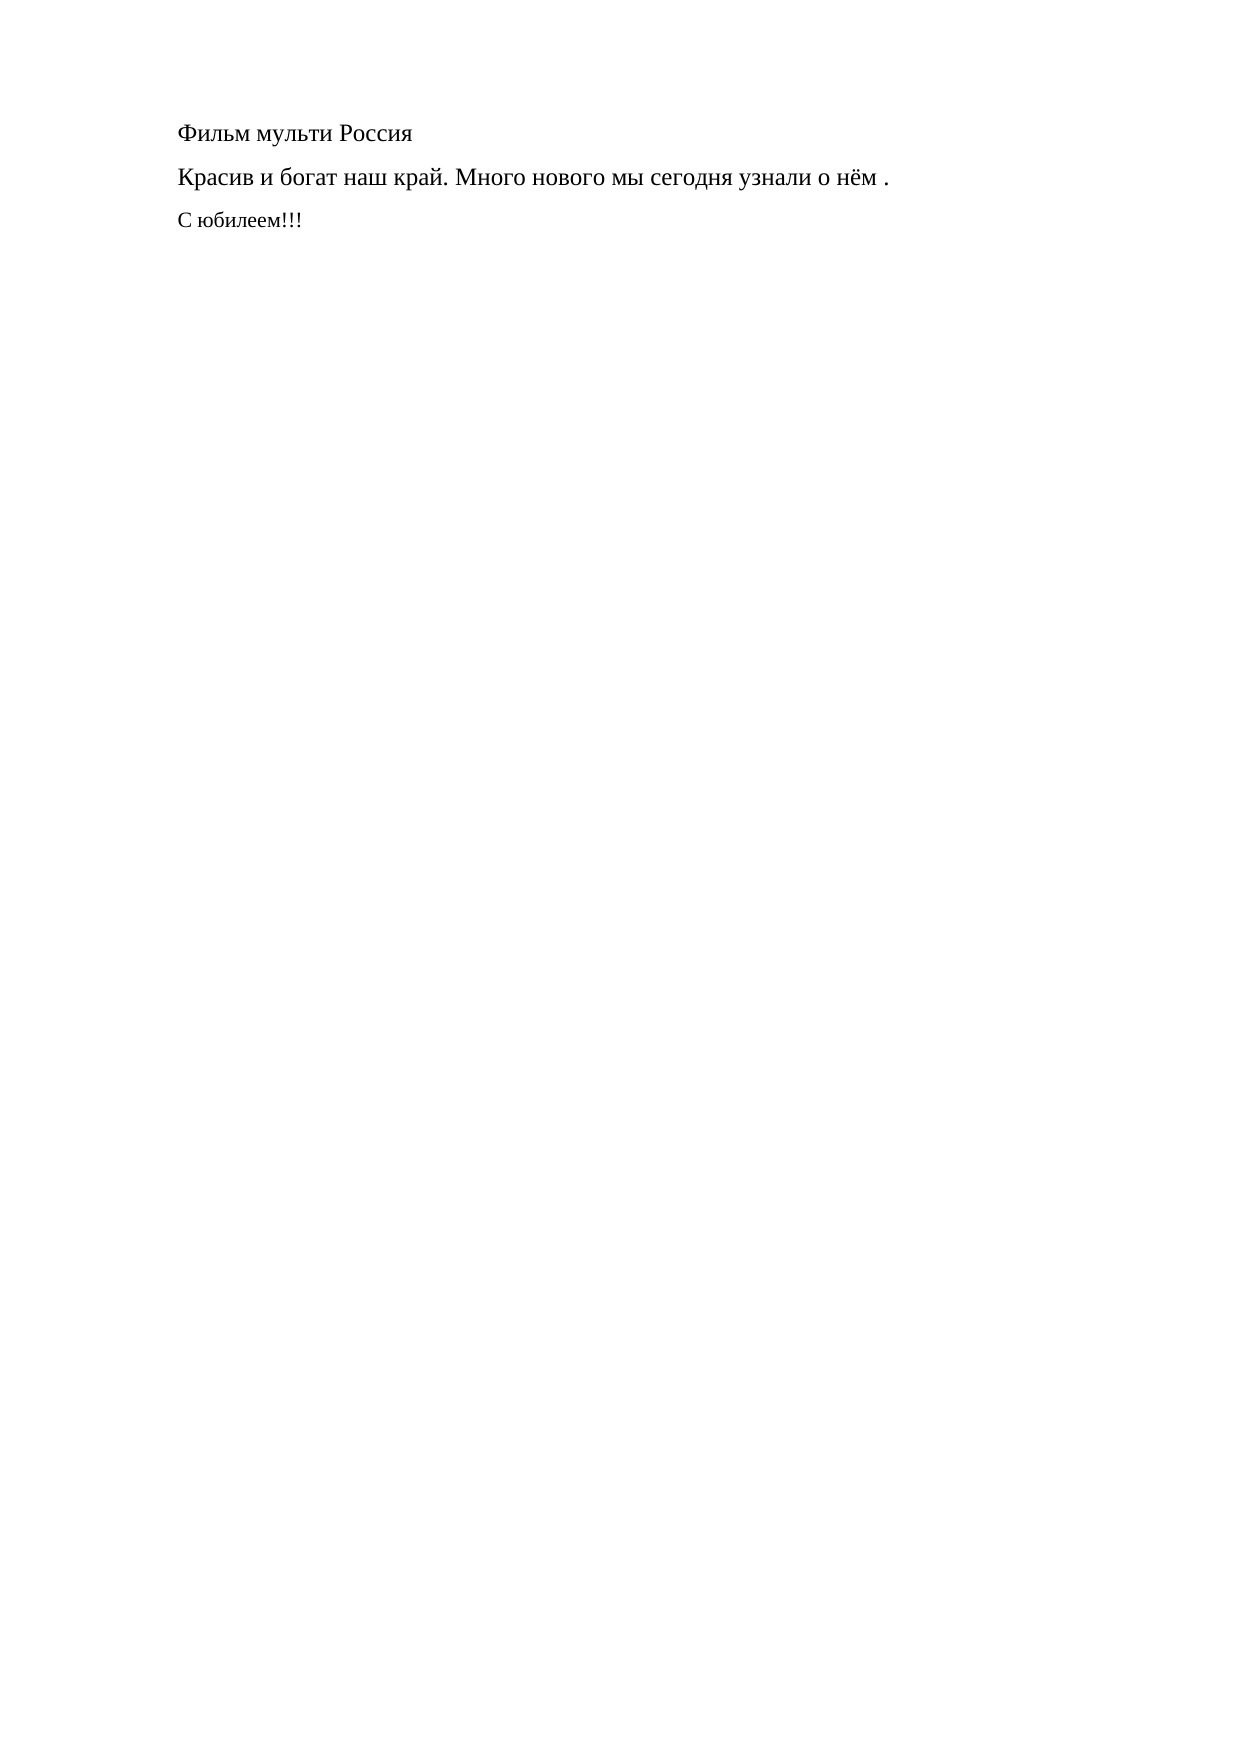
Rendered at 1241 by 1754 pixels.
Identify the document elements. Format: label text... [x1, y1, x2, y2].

text Фильм мульти Россия [177, 118, 1152, 147]
text С юбилеем!!! [177, 207, 1152, 232]
text Красив и богат наш край. Много нового мы сегодня узнали о нём . [177, 162, 1152, 191]
